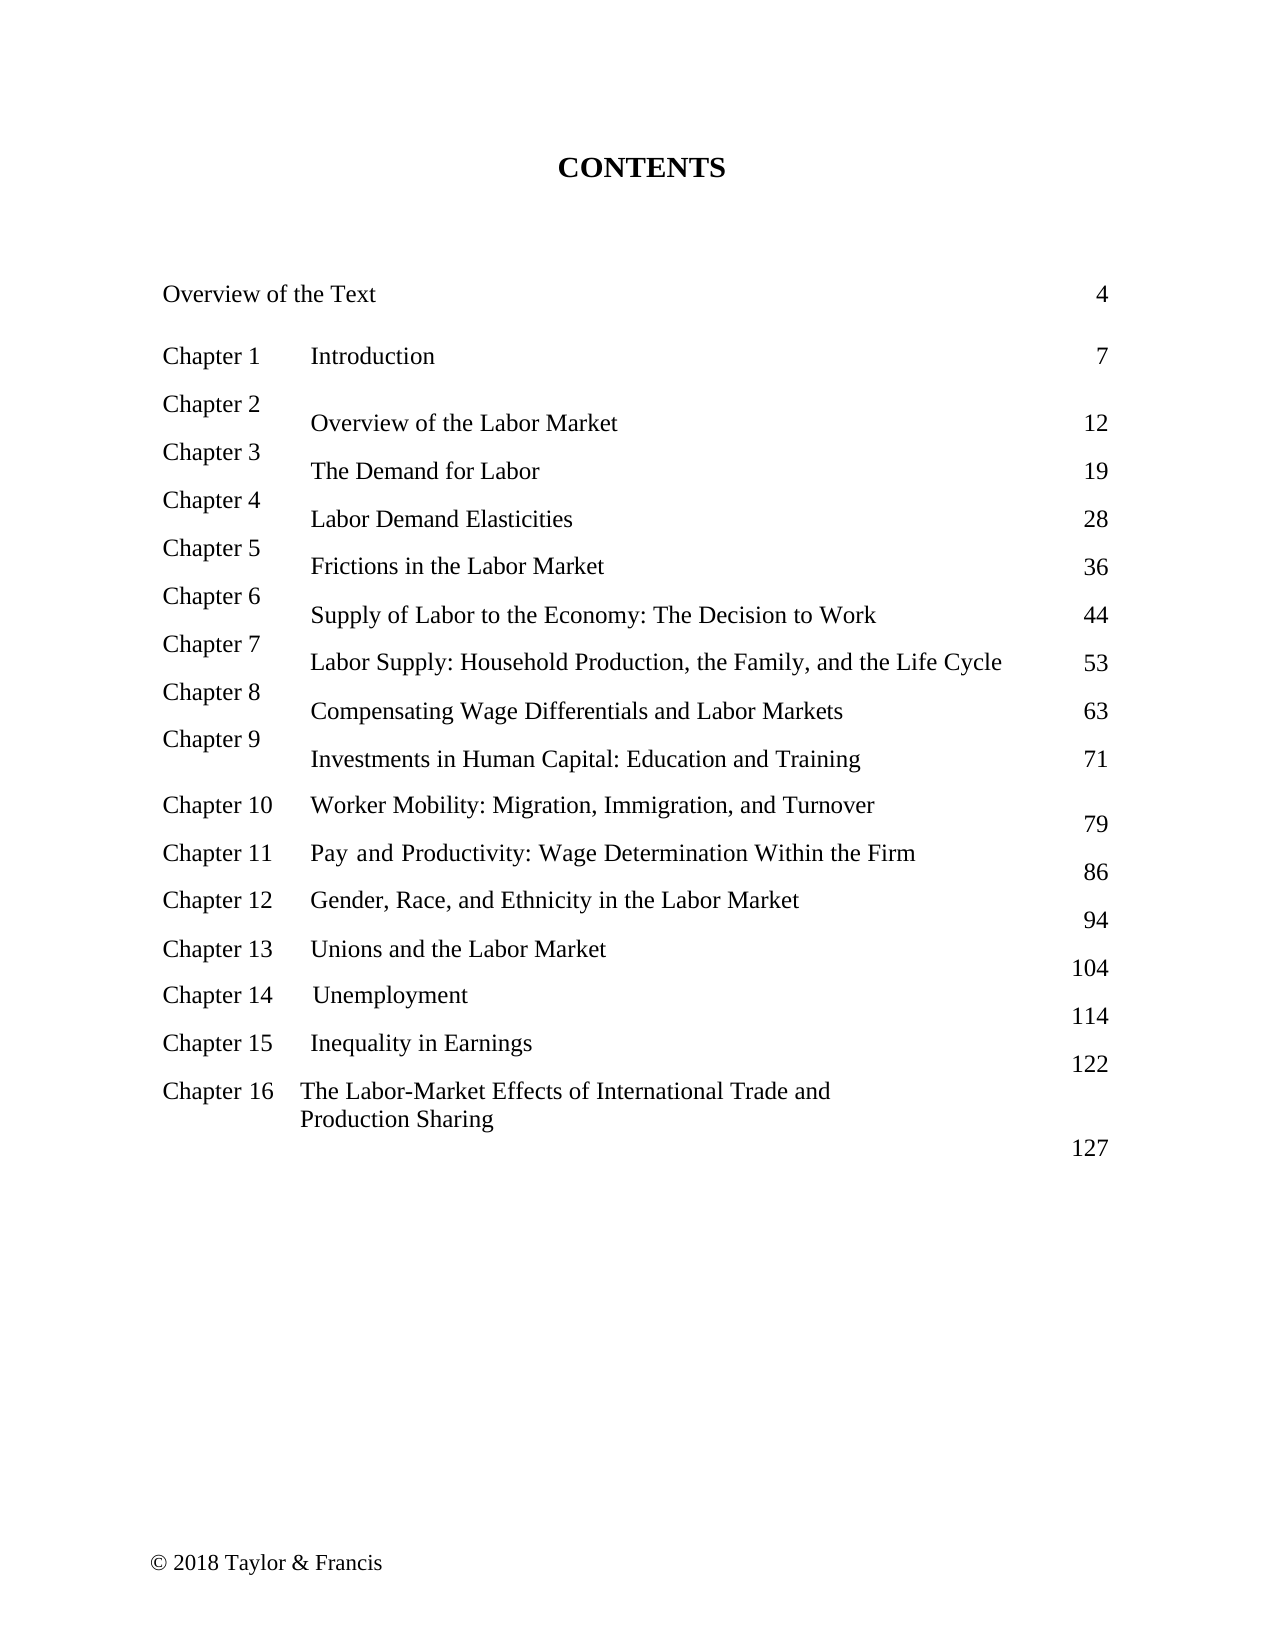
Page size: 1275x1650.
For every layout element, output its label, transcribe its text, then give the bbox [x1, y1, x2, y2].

text Chapter 7 [162, 629, 261, 657]
text Chapter 13 Unions and the Labor Market [162, 934, 916, 963]
text Overview of the Text 4 [162, 279, 1121, 307]
text 79 [1081, 809, 1110, 838]
text Chapter 15 Inequality in Earnings [162, 1028, 916, 1057]
text Chapter 12 Gender, Race, and Ethnicity in the Labor Market [162, 885, 916, 914]
text Labor Supply: Household Production, the Family, and the Life Cycle 53 [310, 647, 1121, 677]
text Investments in Human Capital: Education and Training 71 [310, 744, 1121, 772]
text Chapter 4 [162, 485, 261, 514]
text Chapter 3 [162, 437, 261, 466]
text Frictions in the Labor Market 36 [310, 551, 1121, 581]
text Chapter 11 Pay and Productivity: Wage Determination Within the Firm [162, 838, 916, 866]
text 122 [1059, 1049, 1121, 1077]
text Labor Demand Elasticities 28 [310, 504, 1121, 533]
text The Demand for Labor 19 [310, 456, 1121, 485]
text Chapter 16 The Labor-Market Effects of International Trade and Production Sharing [162, 1076, 916, 1133]
text Chapter 14 Unemployment [162, 981, 916, 1009]
text Chapter 6 [162, 581, 261, 609]
text Chapter 1 Introduction 7 [162, 341, 1121, 370]
text 94 [1081, 905, 1110, 934]
text Chapter 9 [162, 724, 261, 753]
text Supply of Labor to the Economy: The Decision to Work 44 [310, 600, 1121, 629]
text Overview of the Labor Market 12 [310, 408, 1121, 437]
text 114 [1059, 1001, 1110, 1029]
text Chapter 8 [162, 677, 261, 705]
text 104 [1059, 953, 1110, 982]
text CONTENTS [162, 150, 1121, 183]
text 127 [1059, 1133, 1121, 1162]
text 86 [1081, 857, 1110, 886]
text Chapter 5 [162, 533, 261, 562]
text Chapter 2 [162, 389, 261, 418]
text Chapter 10 Worker Mobility: Migration, Immigration, and Turnover [162, 790, 916, 819]
text Compensating Wage Differentials and Labor Markets 63 [310, 696, 1121, 725]
